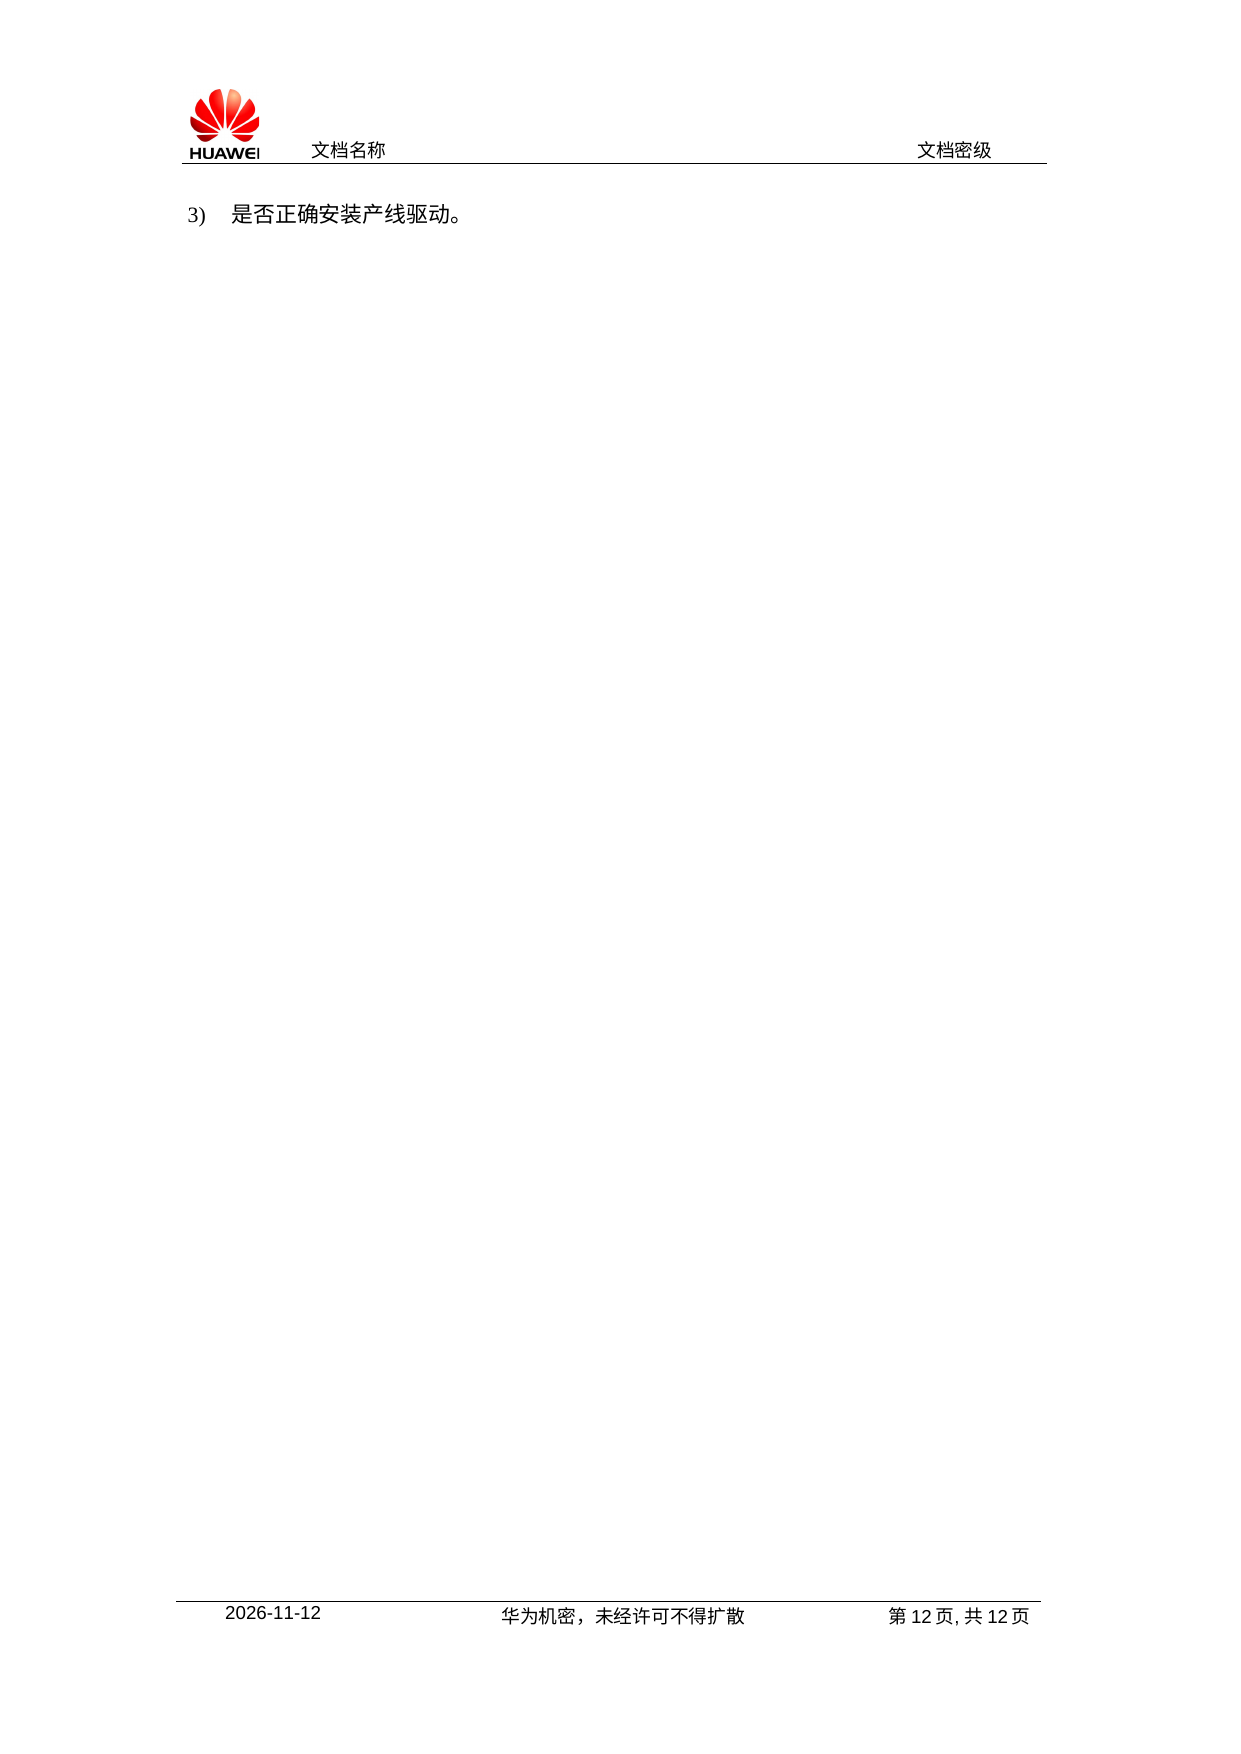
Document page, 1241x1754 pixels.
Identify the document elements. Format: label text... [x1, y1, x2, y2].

list 是否正确安装产线驱动。 [187, 196, 1053, 229]
picture [190, 89, 260, 159]
